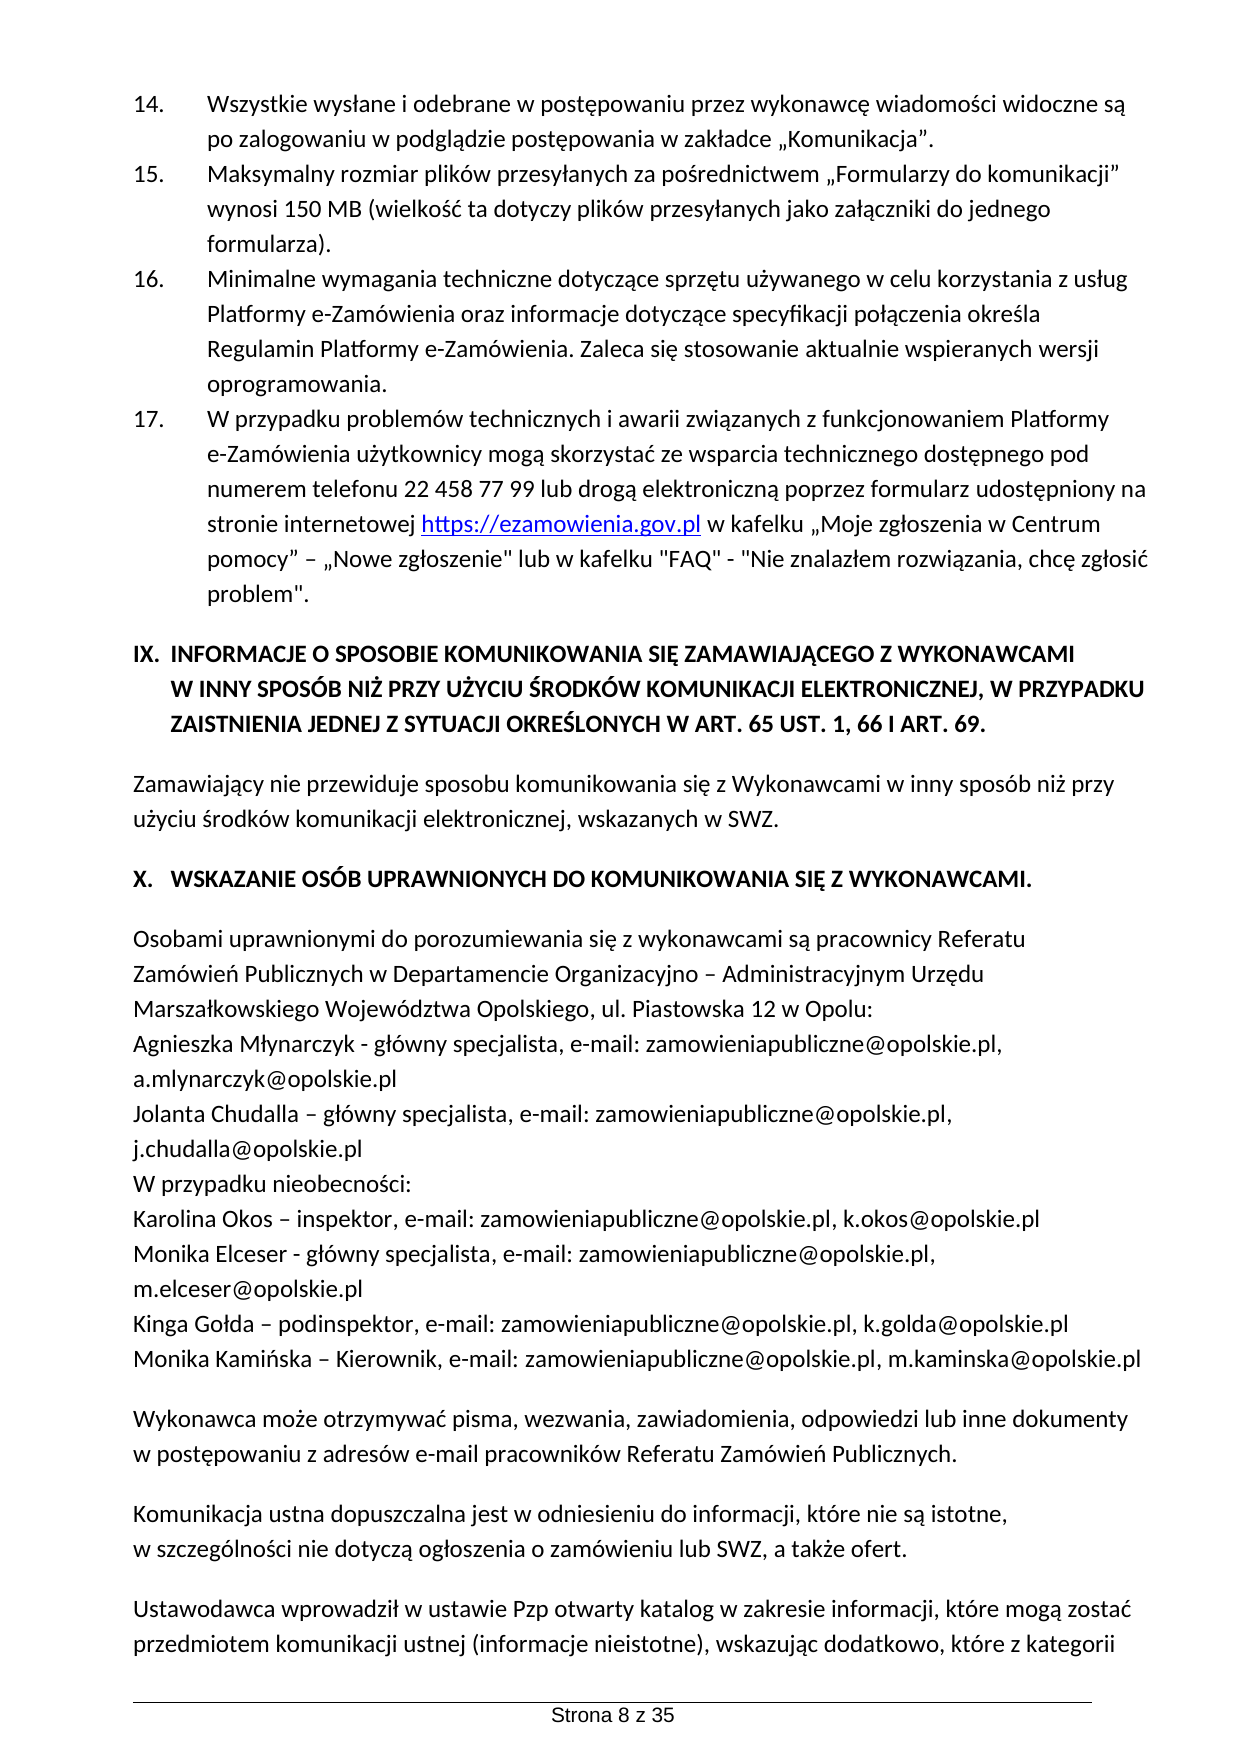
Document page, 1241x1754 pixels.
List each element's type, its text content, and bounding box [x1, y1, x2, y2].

text Karolina Okos – inspektor, e-mail: zamowieniapubliczne@opolskie.pl, k.okos@opolskie.pl [133, 1204, 1152, 1234]
text Jolanta Chudalla – główny specjalista, e-mail: zamowieniapubliczne@opolskie.pl, j.chudalla@opolskie.pl [133, 1099, 1152, 1164]
text Wykonawca może otrzymywać pisma, wezwania, zawiadomienia, odpowiedzi lub inne dokumenty w postępowaniu z adresów e-mail pracowników Referatu Zamówień Publicznych. [133, 1404, 1152, 1469]
list Maksymalny rozmiar plików przesyłanych za pośrednictwem „Formularzy do komunikacji” wynosi 150 MB (wielkość ta dotyczy plików przesyłanych jako załączniki do jednego formularza). [133, 159, 1152, 259]
list Minimalne wymagania techniczne dotyczące sprzętu używanego w celu korzystania z usług Platformy e-Zamówienia oraz informacje dotyczące specyfikacji połączenia określa Regulamin Platformy e-Zamówienia. Zaleca się stosowanie aktualnie wspieranych wersji oprogramowania. [133, 264, 1152, 399]
list Wszystkie wysłane i odebrane w postępowaniu przez wykonawcę wiadomości widoczne są po zalogowaniu w podglądzie postępowania w zakładce „Komunikacja”. [133, 89, 1152, 154]
text Komunikacja ustna dopuszczalna jest w odniesieniu do informacji, które nie są istotne, w szczególności nie dotyczą ogłoszenia o zamówieniu lub SWZ, a także ofert. [133, 1499, 1152, 1564]
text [133, 1594, 1152, 1659]
subtitle INFORMACJE O SPOSOBIE KOMUNIKOWANIA SIĘ ZAMAWIAJĄCEGO Z WYKONAWCAMI W INNY SPOSÓB NIŻ PRZY UŻYCIU ŚRODKÓW KOMUNIKACJI ELEKTRONICZNEJ, W PRZYPADKU ZAISTNIENIA JEDNEJ Z SYTUACJI OKREŚLONYCH W ART. 65 UST. 1, 66 I ART. 69. [133, 639, 1152, 739]
text Zamawiający nie przewiduje sposobu komunikowania się z Wykonawcami w inny sposób niż przy użyciu środków komunikacji elektronicznej, wskazanych w SWZ. [133, 769, 1152, 834]
text Kinga Gołda – podinspektor, e-mail: zamowieniapubliczne@opolskie.pl, k.golda@opolskie.pl [133, 1309, 1152, 1339]
text W przypadku nieobecności: [133, 1169, 1152, 1199]
text Monika Elceser - główny specjalista, e-mail: zamowieniapubliczne@opolskie.pl, m.elceser@opolskie.pl [133, 1239, 1152, 1304]
text Monika Kamińska – Kierownik, e-mail: zamowieniapubliczne@opolskie.pl, m.kaminska@opolskie.pl [133, 1344, 1152, 1374]
text Osobami uprawnionymi do porozumiewania się z wykonawcami są pracownicy Referatu [133, 924, 1152, 954]
text Agnieszka Młynarczyk - główny specjalista, e-mail: zamowieniapubliczne@opolskie.pl, a.mlynarczyk@opolskie.pl [133, 1029, 1152, 1094]
subtitle WSKAZANIE OSÓB UPRAWNIONYCH DO KOMUNIKOWANIA SIĘ Z WYKONAWCAMI. [133, 864, 1152, 894]
list W przypadku problemów technicznych i awarii związanych z funkcjonowaniem Platformy e-Zamówienia użytkownicy mogą skorzystać ze wsparcia technicznego dostępnego pod numerem telefonu 22 458 77 99 lub drogą elektroniczną poprzez formularz udostępniony na stronie internetowej https://ezamowienia.gov.pl w kafelku „Moje zgłoszenia w Centrum pomocy” – „Nowe zgłoszenie" lub w kafelku "FAQ" - "Nie znalazłem rozwiązania, chcę zgłosić problem". [133, 404, 1152, 609]
text Zamówień Publicznych w Departamencie Organizacyjno – Administracyjnym Urzędu Marszałkowskiego Województwa Opolskiego, ul. Piastowska 12 w Opolu: [133, 959, 1152, 1024]
